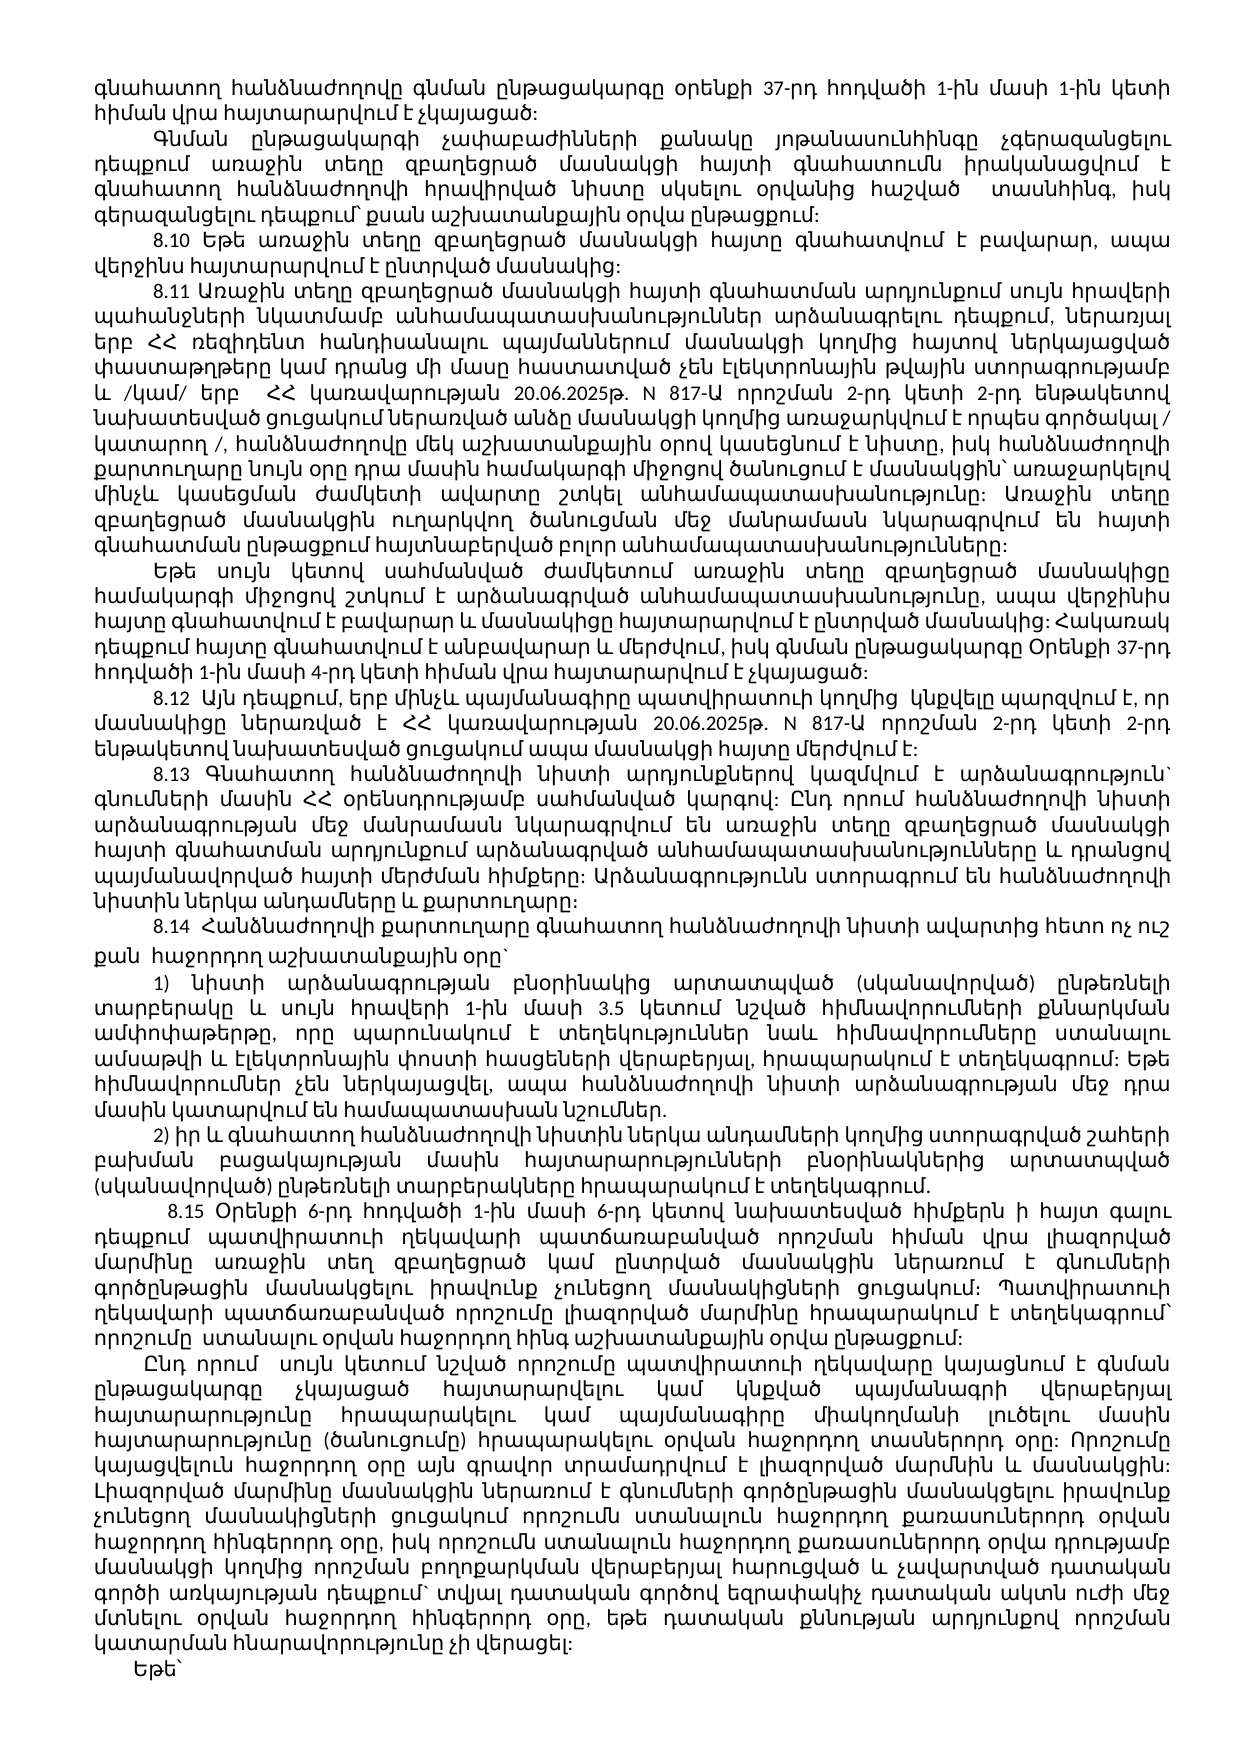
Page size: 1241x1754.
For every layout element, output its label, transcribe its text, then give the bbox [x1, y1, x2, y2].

text Գնման ընթացակարգի չափաբաժինների քանակը յոթանասունհինգը չգերազանցելու դեպքում առաջին տեղը զբաղեցրած մասնակցի հայտի գնահատումն իրականացվում է գնահատող հանձնաժողովի հրավիրված նիստը սկսելու օրվանից հաշված տասնհինգ, իսկ գերազանցելու դեպքում՝ քսան աշխատանքային օրվա ընթացքում: [94, 126, 1171, 227]
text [94, 75, 1171, 126]
text 8.14 Հանձնաժողովի քարտուղարը գնահատող հանձնաժողովի նիստի ավարտից հետո ոչ ուշ քան հաջորդող աշխատանքային օրը` [94, 914, 1171, 970]
text Ընդ որում սույն կետում նշված որոշումը պատվիրատուի ղեկավարը կայացնում է գնման ընթացակարգը չկայացած հայտարարվելու կամ կնքված պայմանագրի վերաբերյալ հայտարարությունը հրապարակելու կամ պայմանագիրը միակողմանի լուծելու մասին հայտարարությունը (ծանուցումը) հրապարակելու օրվան հաջորդող տասներորդ օրը: Որոշումը կայացվելուն հաջորդող օրը այն գրավոր տրամադրվում է լիազորված մարմնին և մասնակցին: Լիազորված մարմինը մասնակցին ներառում է գնումների գործընթացին մասնակցելու իրավունք չունեցող մասնակիցների ցուցակում որոշումն ստանալուն հաջորդող քառասուներորդ օրվան հաջորդող հինգերորդ օրը, իսկ որոշումն ստանալուն հաջորդող քառասուներորդ օրվա դրությամբ մասնակցի կողմից որոշման բողոքարկման վերաբերյալ հարուցված և չավարտված դատական գործի առկայության դեպքում` տվյալ դատական գործով եզրափակիչ դատական ակտն ուժի մեջ մտնելու օրվան հաջորդող հինգերորդ օրը, եթե դատական քննության արդյունքով որոշման կատարման հնարավորությունը չի վերացել: [94, 1351, 1171, 1656]
text Եթե սույն կետով սահմանված ժամկետում առաջին տեղը զբաղեցրած մասնակիցը համակարգի միջոցով շտկում է արձանագրված անհամապատասխանությունը, ապա վերջինիս հայտը գնահատվում է բավարար և մասնակիցը հայտարարվում է ընտրված մասնակից: Հակառակ դեպքում հայտը գնահատվում է անբավարար և մերժվում, իսկ գնման ընթացակարգը Օրենքի 37-րդ հոդվածի 1-ին մասի 4-րդ կետի հիման վրա հայտարարվում է չկայացած: [94, 558, 1171, 685]
text 8.10 Եթե առաջին տեղը զբաղեցրած մասնակցի հայտը գնահատվում է բավարար, ապա վերջինս հայտարարվում է ընտրված մասնակից: [94, 227, 1171, 278]
text 8.13 Գնահատող հանձնաժողովի նիստի արդյունքներով կազմվում է արձանագրություն` գնումների մասին ՀՀ օրենսդրությամբ սահմանված կարգով: Ընդ որում հանձնաժողովի նիստի արձանագրության մեջ մանրամասն նկարագրվում են առաջին տեղը զբաղեցրած մասնակցի հայտի գնահատման արդյունքում արձանագրված անհամապատասխանությունները և դրանցով պայմանավորված հայտի մերժման հիմքերը: Արձանագրությունն ստորագրում են հանձնաժողովի նիստին ներկա անդամները և քարտուղարը։ [94, 761, 1171, 914]
text 2) իր և գնահատող հանձնաժողովի նիստին ներկա անդամների կողմից ստորագրված շահերի բախման բացակայության մասին հայտարարությունների բնօրինակներից արտատպված (սկանավորված) ընթեռնելի տարբերակները հրապարակում է տեղեկագրում. [94, 1122, 1171, 1198]
text 1) նիստի արձանագրության բնօրինակից արտատպված (սկանավորված) ընթեռնելի տարբերակը և սույն հրավերի 1-ին մասի 3.5 կետում նշված հիմնավորումների քննարկման ամփոփաթերթը, որը պարունակում է տեղեկություններ նաև հիմնավորումները ստանալու ամսաթվի և էլեկտրոնային փոստի հասցեների վերաբերյալ, հրապարակում է տեղեկագրում: Եթե հիմնավորումներ չեն ներկայացվել, ապա հանձնաժողովի նիստի արձանագրության մեջ դրա մասին կատարվում են համապատասխան նշումներ. [94, 970, 1171, 1122]
text 8.15 Օրենքի 6-րդ հոդվածի 1-ին մասի 6-րդ կետով նախատեսված հիմքերն ի հայտ գալու դեպքում պատվիրատուի ղեկավարի պատճառաբանված որոշման հիման վրա լիազորված մարմինը առաջին տեղ զբաղեցրած կամ ընտրված մասնակցին ներառում է գնումների գործընթացին մասնակցելու իրավունք չունեցող մասնակիցների ցուցակում։ Պատվիրատուի ղեկավարի պատճառաբանված որոշումը լիազորված մարմինը հրապարակում է տեղեկագրում՝ որոշումը ստանալու օրվան հաջորդող հինգ աշխատանքային օրվա ընթացքում: [94, 1198, 1171, 1351]
text 8.11 Առաջին տեղը զբաղեցրած մասնակցի հայտի գնահատման արդյունքում սույն հրավերի պահանջների նկատմամբ անհամապատասխանություններ արձանագրելու դեպքում, ներառյալ երբ ՀՀ ռեզիդենտ հանդիսանալու պայմաններում մասնակցի կողմից հայտով ներկայացված փաստաթղթերը կամ դրանց մի մասը հաստատված չեն էլեկտրոնային թվային ստորագրությամբ և /կամ/ երբ ՀՀ կառավարության 20.06.2025թ. N 817-Ա որոշման 2-րդ կետի 2-րդ ենթակետով նախատեսված ցուցակում ներառված անձը մասնակցի կողմից առաջարկվում է որպես գործակալ / կատարող /, հանձնաժողովը մեկ աշխատանքային օրով կասեցնում է նիստը, իսկ հանձնաժողովի քարտուղարը նույն օրը դրա մասին համակարգի միջոցով ծանուցում է մասնակցին՝ առաջարկելով մինչև կասեցման ժամկետի ավարտը շտկել անհամապատասխանությունը: Առաջին տեղը զբաղեցրած մասնակցին ուղարկվող ծանուցման մեջ մանրամասն նկարագրվում են հայտի գնահատման ընթացքում հայտնաբերված բոլոր անհամապատասխանությունները: [94, 278, 1171, 558]
text 8.12 Այն դեպքում, երբ մինչև պայմանագիրը պատվիրատուի կողմից կնքվելը պարզվում է, որ մասնակիցը ներառված է ՀՀ կառավարության 20.06.2025թ. N 817-Ա որոշման 2-րդ կետի 2-րդ ենթակետով նախատեսված ցուցակում ապա մասնակցի հայտը մերժվում է: [94, 685, 1171, 761]
text Եթե՝ [94, 1656, 1171, 1681]
